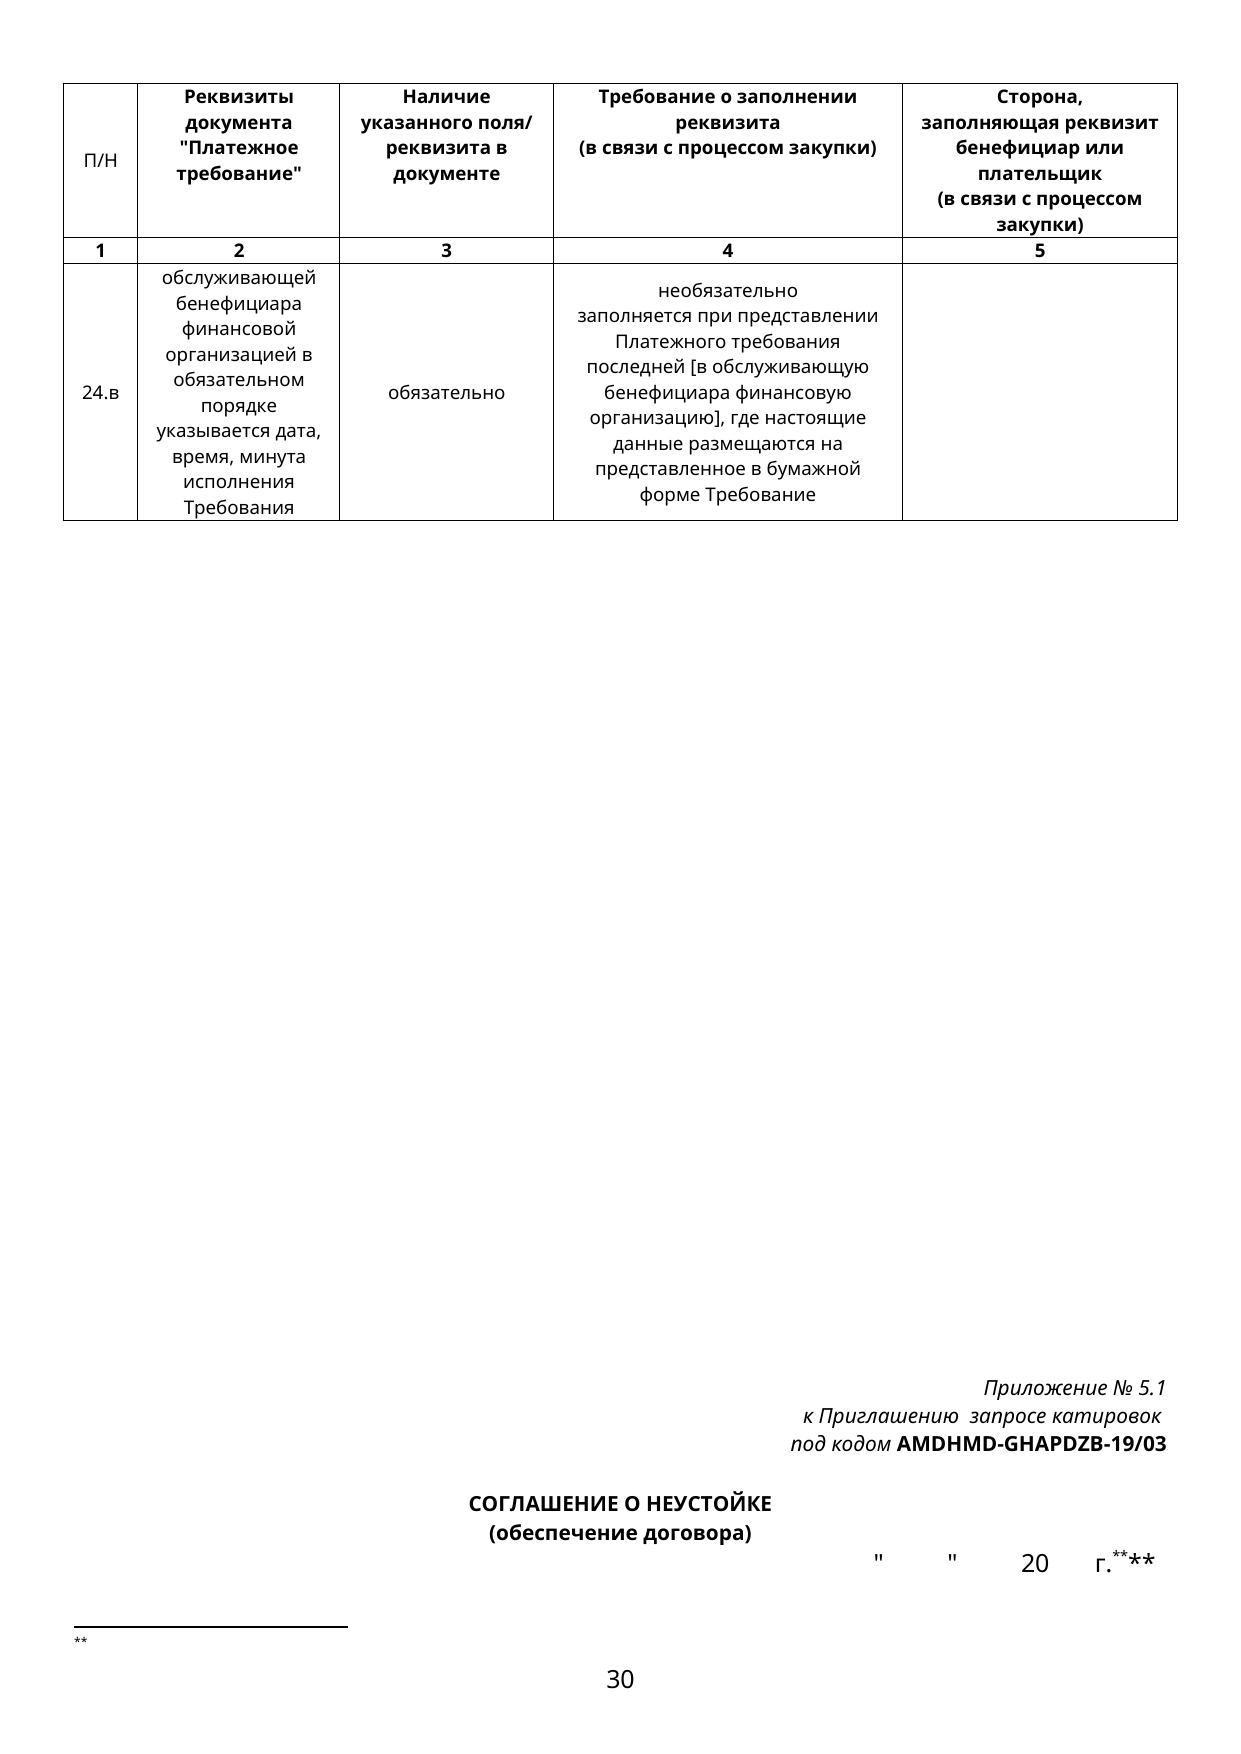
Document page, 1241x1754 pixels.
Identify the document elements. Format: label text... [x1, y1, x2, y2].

table_cell 2 [138, 238, 339, 263]
table_cell обязательно [340, 264, 553, 519]
table_cell обслуживающей бенефициара финансовой организацией в обязательном порядке указывается дата, время, минута исполнения Требования [138, 264, 339, 519]
text СОГЛАШЕНИЕ О НЕУСТОЙКЕ [74, 1489, 1167, 1518]
table_cell 4 [554, 238, 902, 263]
text Приложение № 5.1 [74, 1373, 1167, 1401]
table_header Требование о заполнении реквизита (в связи с процессом закупки) [554, 84, 902, 237]
table_cell 24.в [64, 264, 137, 519]
table_header Реквизиты документа "Платежное требование" [138, 84, 339, 237]
table_header " " 20 г.** [698, 1546, 1167, 1597]
table_header П/Н [64, 84, 137, 237]
table_cell необязательно заполняется при представлении Платежного требования последней [в обслуживающую бенефициара финансовую организацию], где настоящие данные размещаются на представленное в бумажной форме Требование [554, 264, 902, 519]
table_cell 1 [64, 238, 137, 263]
text к Приглашению запросе катировок под кодом АMDHMD-GHAPDZB-19/03 [74, 1401, 1167, 1458]
table_cell 3 [340, 238, 553, 263]
text (обеспечение договора) [74, 1518, 1167, 1546]
table_header Наличие указанного поля/ реквизита в документе [340, 84, 553, 237]
table_cell [903, 264, 1177, 519]
table_cell 5 [903, 238, 1177, 263]
table_header Сторона, заполняющая реквизит бенефициар или плательщик (в связи с процессом закупки) [903, 84, 1177, 237]
